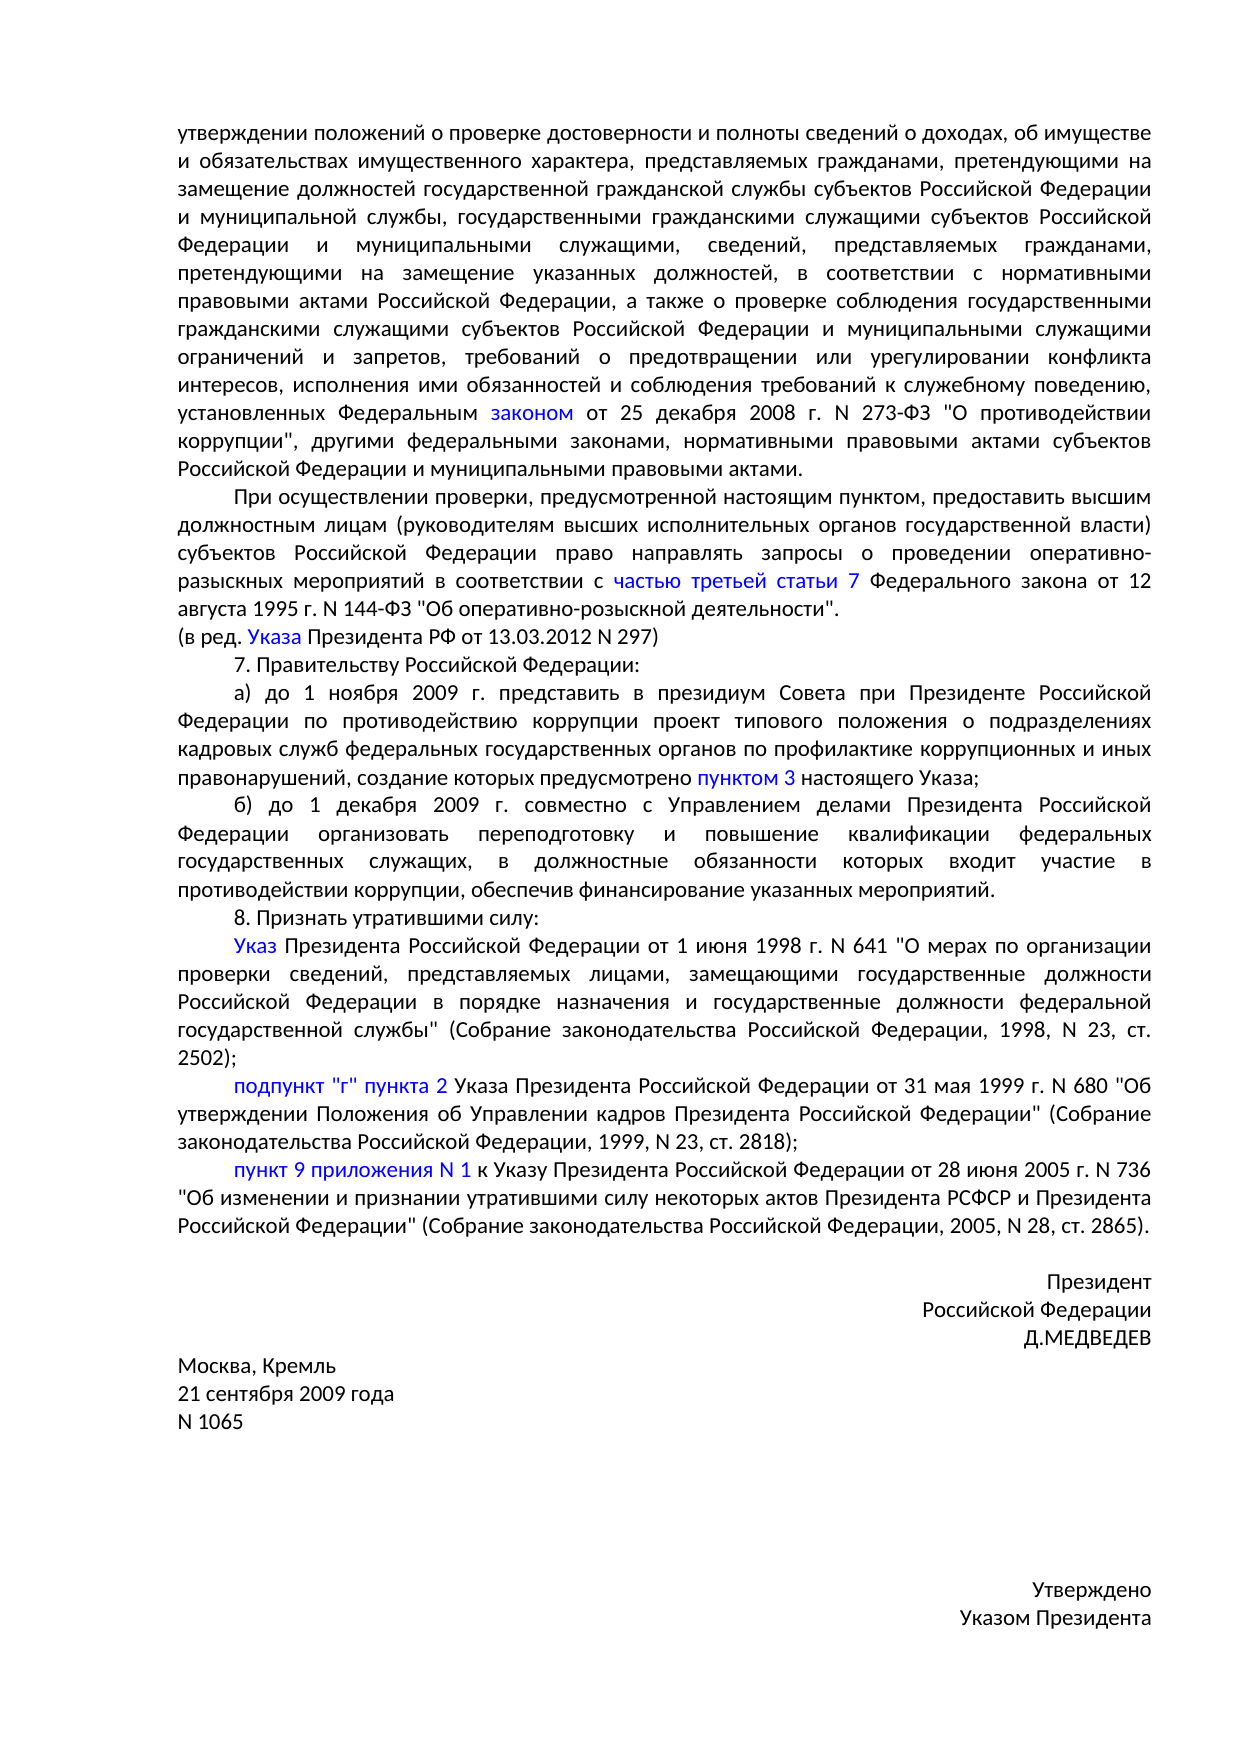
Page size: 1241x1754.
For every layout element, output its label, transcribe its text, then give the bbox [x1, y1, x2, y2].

text подпункт "г" пункта 2 Указа Президента Российской Федерации от 31 мая 1999 г. N 680 "Об утверждении Положения об Управлении кадров Президента Российской Федерации" (Собрание законодательства Российской Федерации, 1999, N 23, ст. 2818); [177, 1071, 1152, 1155]
text При осуществлении проверки, предусмотренной настоящим пунктом, предоставить высшим должностным лицам (руководителям высших исполнительных органов государственной власти) субъектов Российской Федерации право направлять запросы о проведении оперативно-разыскных мероприятий в соответствии с частью третьей статьи 7 Федерального закона от 12 августа 1995 г. N 144-ФЗ "Об оперативно-розыскной деятельности". [177, 482, 1152, 622]
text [177, 118, 1152, 482]
text Указ Президента Российской Федерации от 1 июня 1998 г. N 641 "О мерах по организации проверки сведений, представляемых лицами, замещающими государственные должности Российской Федерации в порядке назначения и государственные должности федеральной государственной службы" (Собрание законодательства Российской Федерации, 1998, N 23, ст. 2502); [177, 931, 1152, 1071]
text Утверждено [177, 1575, 1152, 1603]
text Москва, Кремль [177, 1351, 1152, 1379]
text пункт 9 приложения N 1 к Указу Президента Российской Федерации от 28 июня 2005 г. N 736 "Об изменении и признании утратившими силу некоторых актов Президента РСФСР и Президента Российской Федерации" (Собрание законодательства Российской Федерации, 2005, N 28, ст. 2865). [177, 1155, 1152, 1239]
text (в ред. Указа Президента РФ от 13.03.2012 N 297) [177, 622, 1152, 651]
text 7. Правительству Российской Федерации: [177, 651, 1152, 678]
text Д.МЕДВЕДЕВ [177, 1323, 1152, 1351]
text а) до 1 ноября 2009 г. представить в президиум Совета при Президенте Российской Федерации по противодействию коррупции проект типового положения о подразделениях кадровых служб федеральных государственных органов по профилактике коррупционных и иных правонарушений, создание которых предусмотрено пунктом 3 настоящего Указа; [177, 678, 1152, 791]
text Указом Президента [177, 1603, 1152, 1631]
text б) до 1 декабря 2009 г. совместно с Управлением делами Президента Российской Федерации организовать переподготовку и повышение квалификации федеральных государственных служащих, в должностные обязанности которых входит участие в противодействии коррупции, обеспечив финансирование указанных мероприятий. [177, 791, 1152, 903]
text N 1065 [177, 1407, 1152, 1435]
text 21 сентября 2009 года [177, 1379, 1152, 1407]
text Российской Федерации [177, 1295, 1152, 1323]
text 8. Признать утратившими силу: [177, 903, 1152, 931]
text Президент [177, 1267, 1152, 1295]
